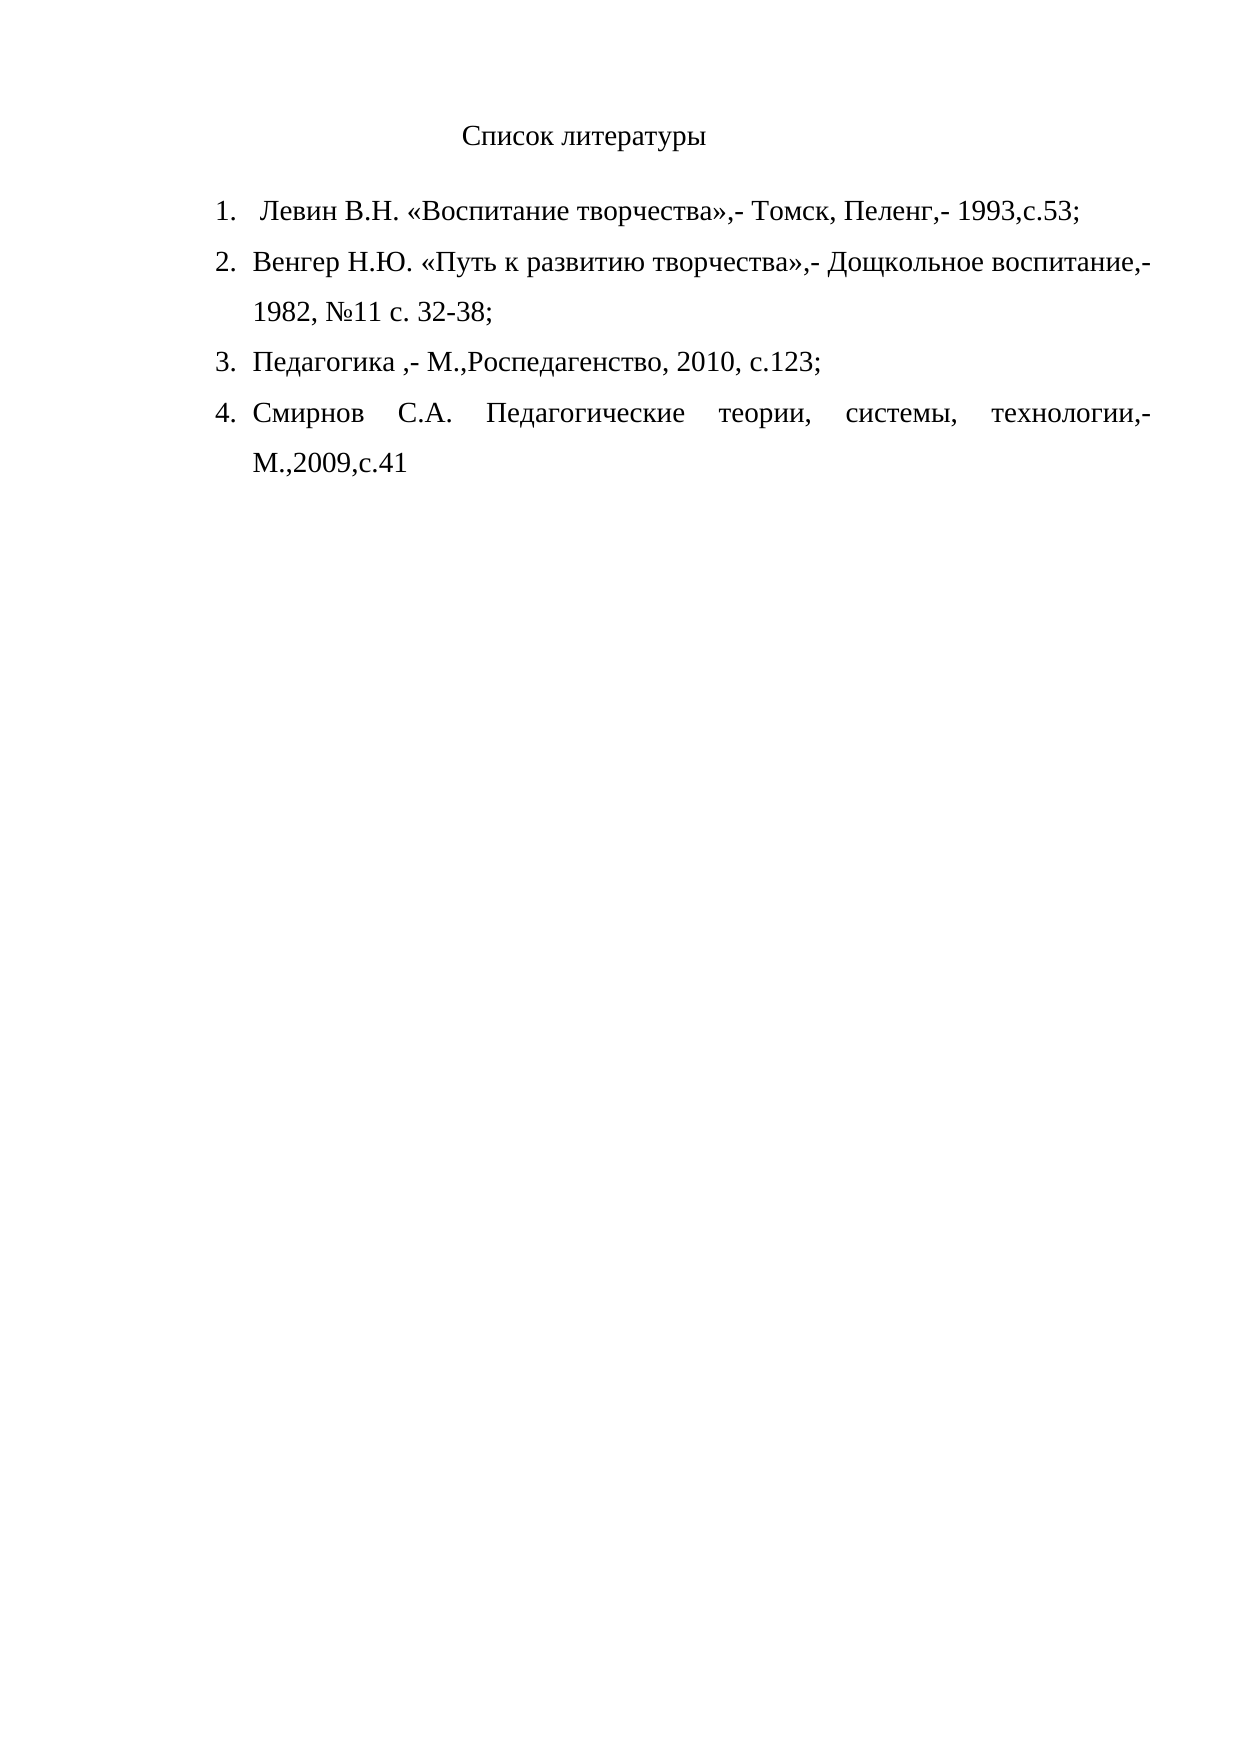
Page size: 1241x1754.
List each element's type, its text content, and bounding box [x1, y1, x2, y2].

list Левин В.Н. «Воспитание творчества»,- Томск, Пеленг,- 1993,с.53; [215, 193, 1152, 227]
text Список литературы [177, 118, 1152, 152]
list Венгер Н.Ю. «Путь к развитию творчества»,- Дощкольное воспитание,-1982, №11 с. 32-38; [215, 244, 1152, 328]
list Смирнов С.А. Педагогические теории, системы, технологии,- М.,2009,с.41 [215, 395, 1152, 478]
list Педагогика ,- М.,Роспедагенство, 2010, с.123; [215, 344, 1152, 378]
